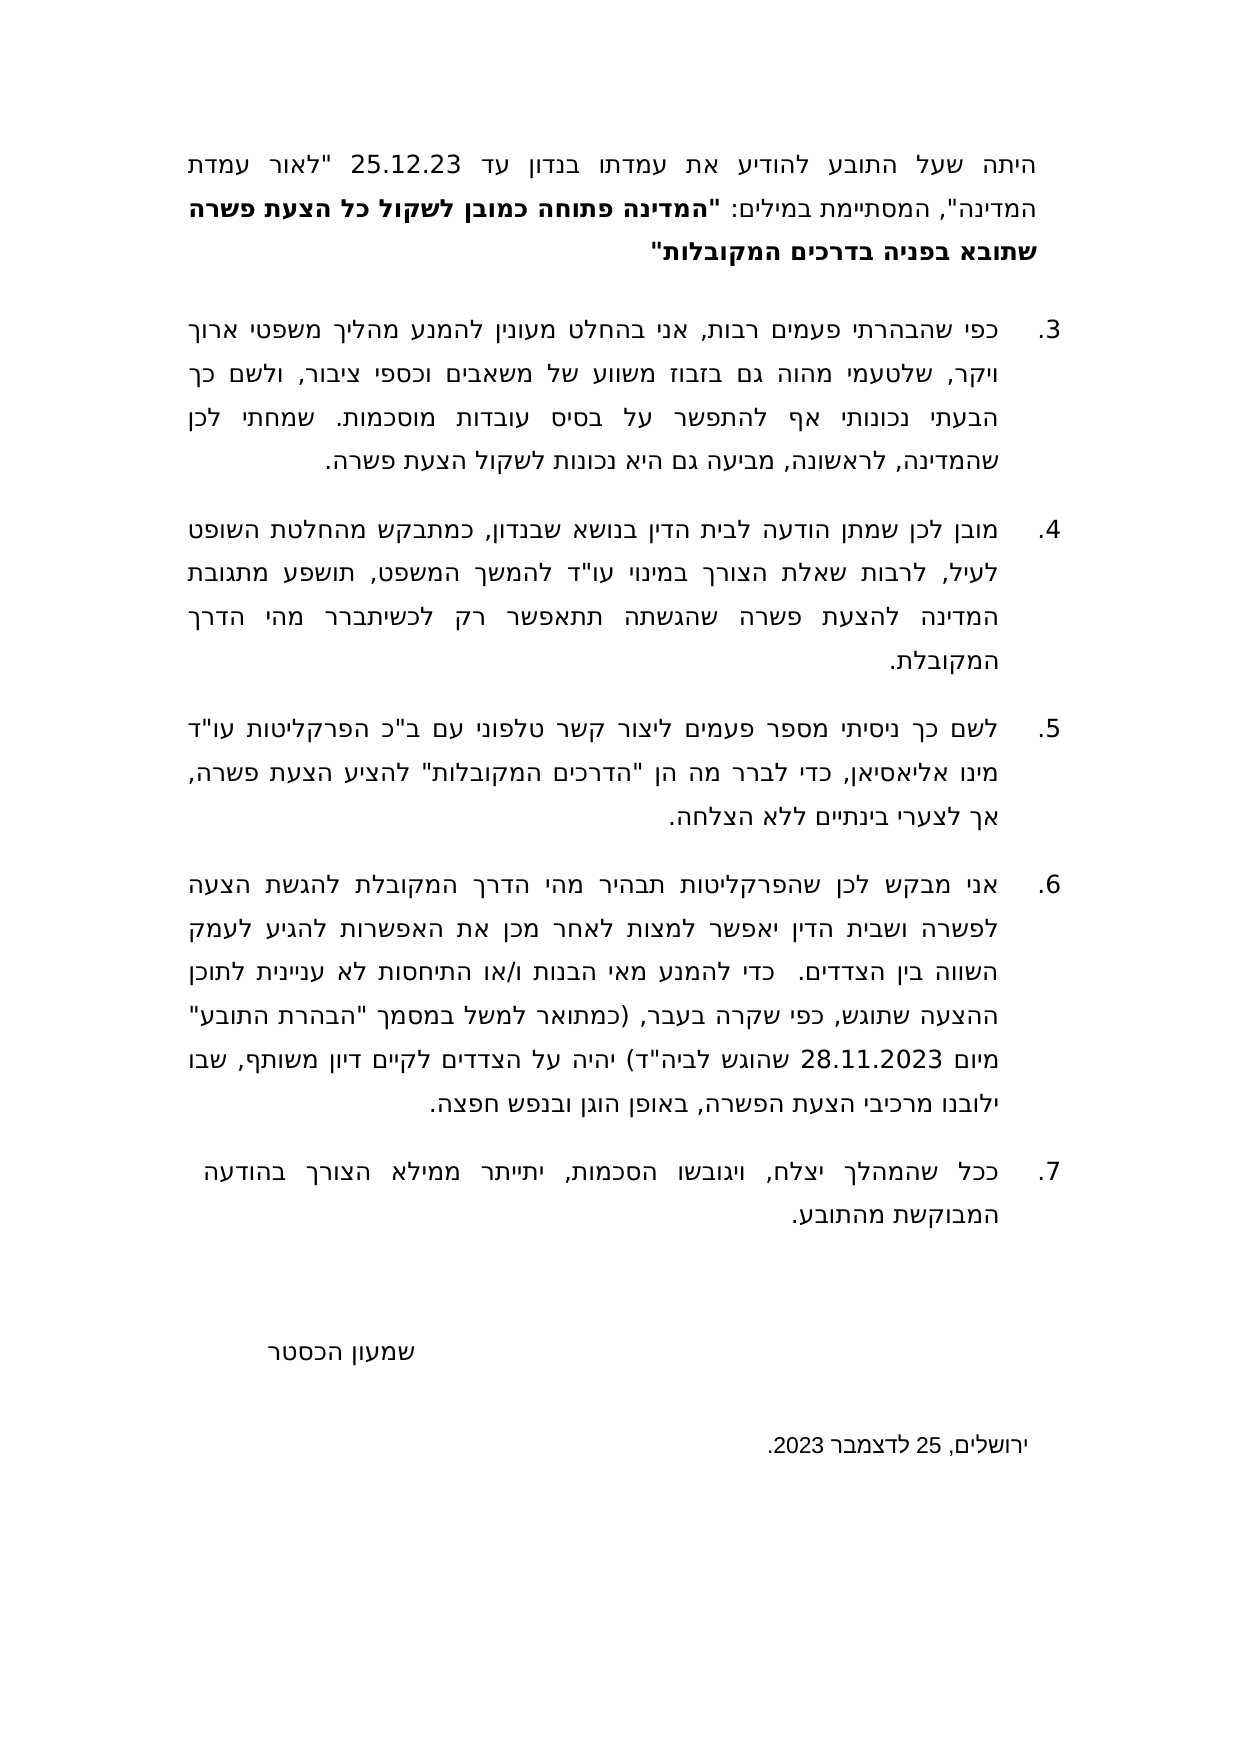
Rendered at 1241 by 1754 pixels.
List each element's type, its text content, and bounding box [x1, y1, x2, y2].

text ירושלים, 25 לדצמבר 2023. [226, 1432, 1053, 1459]
text היתה שעל התובע להודיע את עמדתו בנדון עד 25.12.23 "לאור עמדת המדינה", המסתיימת במילים: "המדינה פתוחה כמובן לשקול כל הצעת פשרה שתובא בפניה בדרכים המקובלות" [187, 150, 1037, 267]
list מובן לכן שמתן הודעה לבית הדין בנושא שבנדון, כמתבקש מהחלטת השופט לעיל, לרבות שאלת הצורך במינוי עו"ד להמשך המשפט, תושפע מתגובת המדינה להצעת פשרה שהגשתה תתאפשר רק לכשיתברר מהי הדרך המקובלת. [187, 515, 1037, 675]
list ככל שהמהלך יצלח, ויגובשו הסכמות, יתייתר ממילא הצורך בהודעה המבוקשת מהתובע. [202, 1157, 1037, 1230]
list כפי שהבהרתי פעמים רבות, אני בהחלט מעונין להמנע מהליך משפטי ארוך ויקר, שלטעמי מהוה גם בזבוז משווע של משאבים וכספי ציבור, ולשם כך הבעתי נכונותי אף להתפשר על בסיס עובדות מוסכמות. שמחתי לכן שהמדינה, לראשונה, מביעה גם היא נכונות לשקול הצעת פשרה. [187, 315, 1037, 476]
text שמעון הכסטר [226, 1337, 1053, 1367]
list אני מבקש לכן שהפרקליטות תבהיר מהי הדרך המקובלת להגשת הצעה לפשרה ושבית הדין יאפשר למצות לאחר מכן את האפשרות להגיע לעמק השווה בין הצדדים. כדי להמנע מאי הבנות ו/או התיחסות לא עניינית לתוכן ההצעה שתוגש, כפי שקרה בעבר, (כמתואר למשל במסמך "הבהרת התובע" מיום 28.11.2023 שהוגש לביה"ד) יהיה על הצדדים לקיים דיון משותף, שבו ילובנו מרכיבי הצעת הפשרה, באופן הוגן ובנפש חפצה. [187, 870, 1037, 1118]
list לשם כך ניסיתי מספר פעמים ליצור קשר טלפוני עם ב"כ הפרקליטות עו"ד מינו אליאסיאן, כדי לברר מה הן "הדרכים המקובלות" להציע הצעת פשרה, אך לצערי בינתיים ללא הצלחה. [187, 714, 1037, 831]
